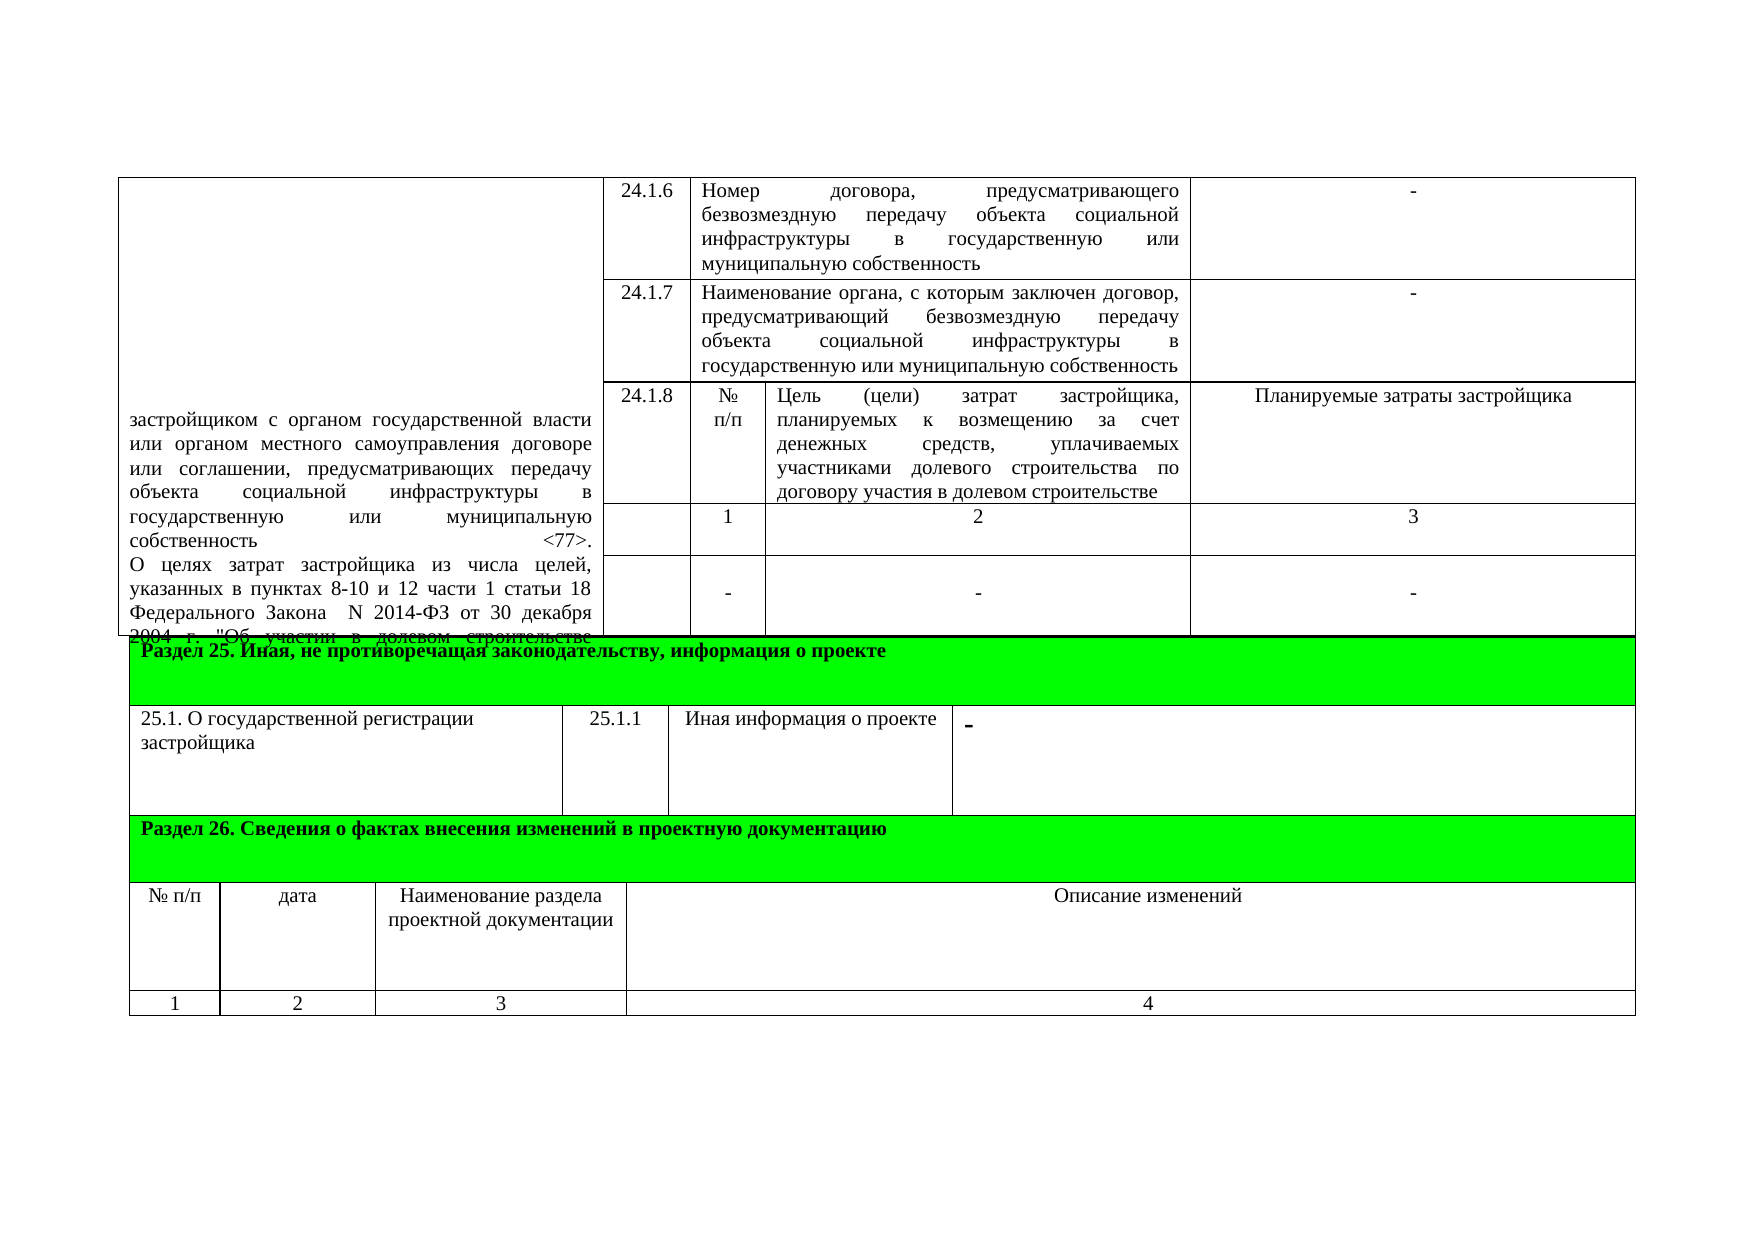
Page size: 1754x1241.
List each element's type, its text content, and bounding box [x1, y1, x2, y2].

table_cell - [1191, 178, 1635, 279]
table_cell Цель (цели) затрат застройщика, планируемых к возмещению за счет денежных средств, уплачиваемых участниками долевого строительства по договору участия в долевом строительстве [766, 383, 1190, 503]
table_cell 24.1.6 [604, 178, 690, 279]
table_cell - [1191, 556, 1635, 635]
table_cell № п/п [691, 383, 765, 503]
table_cell 2 [766, 504, 1190, 555]
table_cell 24.1.8 [604, 383, 690, 503]
table_cell 1 [691, 504, 765, 555]
table_cell [118, 636, 1636, 1044]
table_cell - [766, 556, 1190, 635]
table_cell Наименование органа, с которым заключен договор, предусматривающий безвозмездную передачу объекта социальной инфраструктуры в государственную или муниципальную собственность [691, 280, 1190, 381]
table_cell - [1191, 280, 1635, 381]
table_cell 24.1.7 [604, 280, 690, 381]
table_cell [604, 504, 690, 555]
table_cell Планируемые затраты застройщика [1191, 383, 1635, 503]
table_cell [604, 556, 690, 635]
table_cell - [691, 556, 765, 635]
table_cell 3 [1191, 504, 1635, 555]
table_cell Номер договора, предусматривающего безвозмездную передачу объекта социальной инфраструктуры в государственную или муниципальную собственность [691, 178, 1190, 279]
